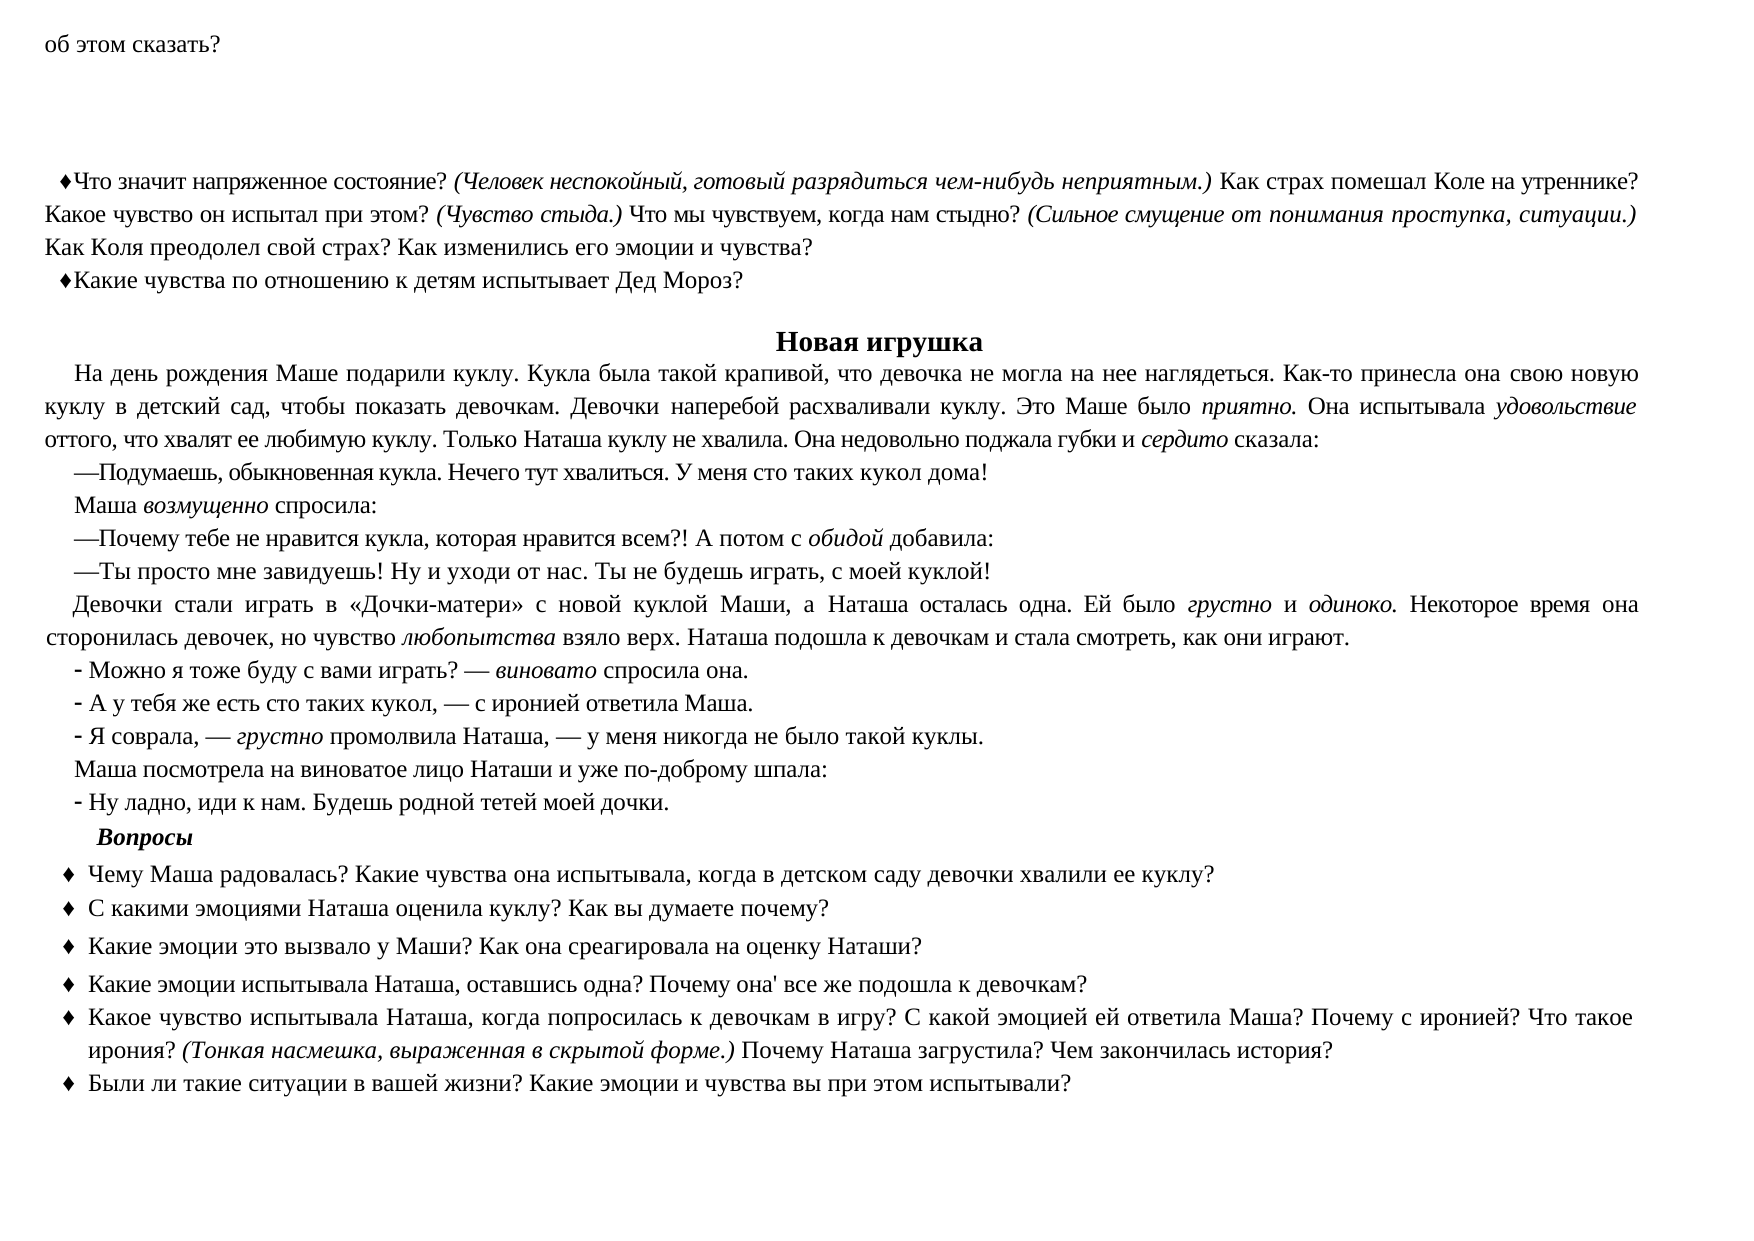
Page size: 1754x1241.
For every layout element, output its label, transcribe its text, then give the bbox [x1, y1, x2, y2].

text Вопросы [96, 822, 1639, 850]
list С какими эмоциями Наташа оценила куклу? Как вы думаете почему? [62, 893, 1639, 921]
list Что значит напряженное состояние? (Человек неспокойный, готовый разрядиться чем-нибудь неприятным.) Как страх помешал Коле на утреннике? Какое чувство он испытал при этом? (Чувство стыда.) Что мы чувствуем, когда нам стыдно? (Сильное смущение от понимания проступка, ситуации.) Как Коля преодолел свой страх? Как изменились его эмоции и чувства? [44, 166, 1639, 261]
list Какие эмоции это вызвало у Маши? Как она среагировала на оценку Наташи? [62, 931, 1637, 959]
text А у тебя же есть сто таких кукол, — с иронией ответила Маша. [47, 688, 1685, 717]
list Какие эмоции испытывала Наташа, оставшись одна? Почему она' все же подошла к девочкам? [62, 969, 1639, 997]
list Какие чувства по отношению к детям испытывает Дед Мороз? [44, 265, 1639, 294]
list ―Почему тебе не нравится кукла, которая нравится всем?! А потом с обидой добавила: [44, 523, 1639, 552]
list На день рождения Маше подарили куклу. Кукла была такой крапивой, что девочка не могла на нее наглядеться. Как-то принесла она свою новую куклу в детский сад, чтобы показать девочкам. Девочки наперебой расхваливали куклу. Это Маше было приятно. Она испытывала удовольствие оттого, что хвалят ее любимую куклу. Только Наташа куклу не хвалила. Она недовольно поджала губки и сердито сказала: [44, 358, 1639, 453]
text Можно я тоже буду с вами играть? — виновато спросила она. [47, 655, 1685, 684]
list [44, 29, 1639, 58]
list Какое чувство испытывала Наташа, когда попросилась к девочкам в игру? С какой эмоцией ей ответила Маша? Почему с иронией? Что такое ирония? (Тонкая насмешка, выраженная в скрытой форме.) Почему Наташа загрустила? Чем закончилась история? [62, 1002, 1634, 1063]
list Новая игрушка [119, 324, 1639, 358]
list ―Подумаешь, обыкновенная кукла. Нечего тут хвалиться. У меня сто таких кукол дома! [44, 457, 1639, 486]
list ―Ты просто мне завидуешь! Ну и уходи от нас. Ты не будешь играть, с моей куклой! [44, 556, 1639, 585]
list Маша возмущенно спросила: [44, 490, 1639, 519]
text Я соврала, — грустно промолвила Наташа, — у меня никогда не было такой куклы. [47, 721, 1685, 750]
list Чему Маша радовалась? Какие чувства она испытывала, когда в детском саду девочки хвалили ее куклу? [62, 859, 1639, 888]
text Девочки стали играть в «Дочки-матери» с новой куклой Маши, а Наташа осталась одна. Ей было грустно и одиноко. Некоторое время она сторонилась девочек, но чувство любопытства взяло верх. Наташа подошла к девочкам и стала смотреть, как они играют. [46, 589, 1639, 651]
text Ну ладно, иди к нам. Будешь родной тетей моей дочки. [47, 787, 1639, 816]
text Маша посмотрела на виноватое лицо Наташи и уже по-доброму шпала: [47, 754, 1685, 783]
text ♦ Были ли такие ситуации в вашей жизни? Какие эмоции и чувства вы при этом испытывали? [62, 1068, 1632, 1097]
